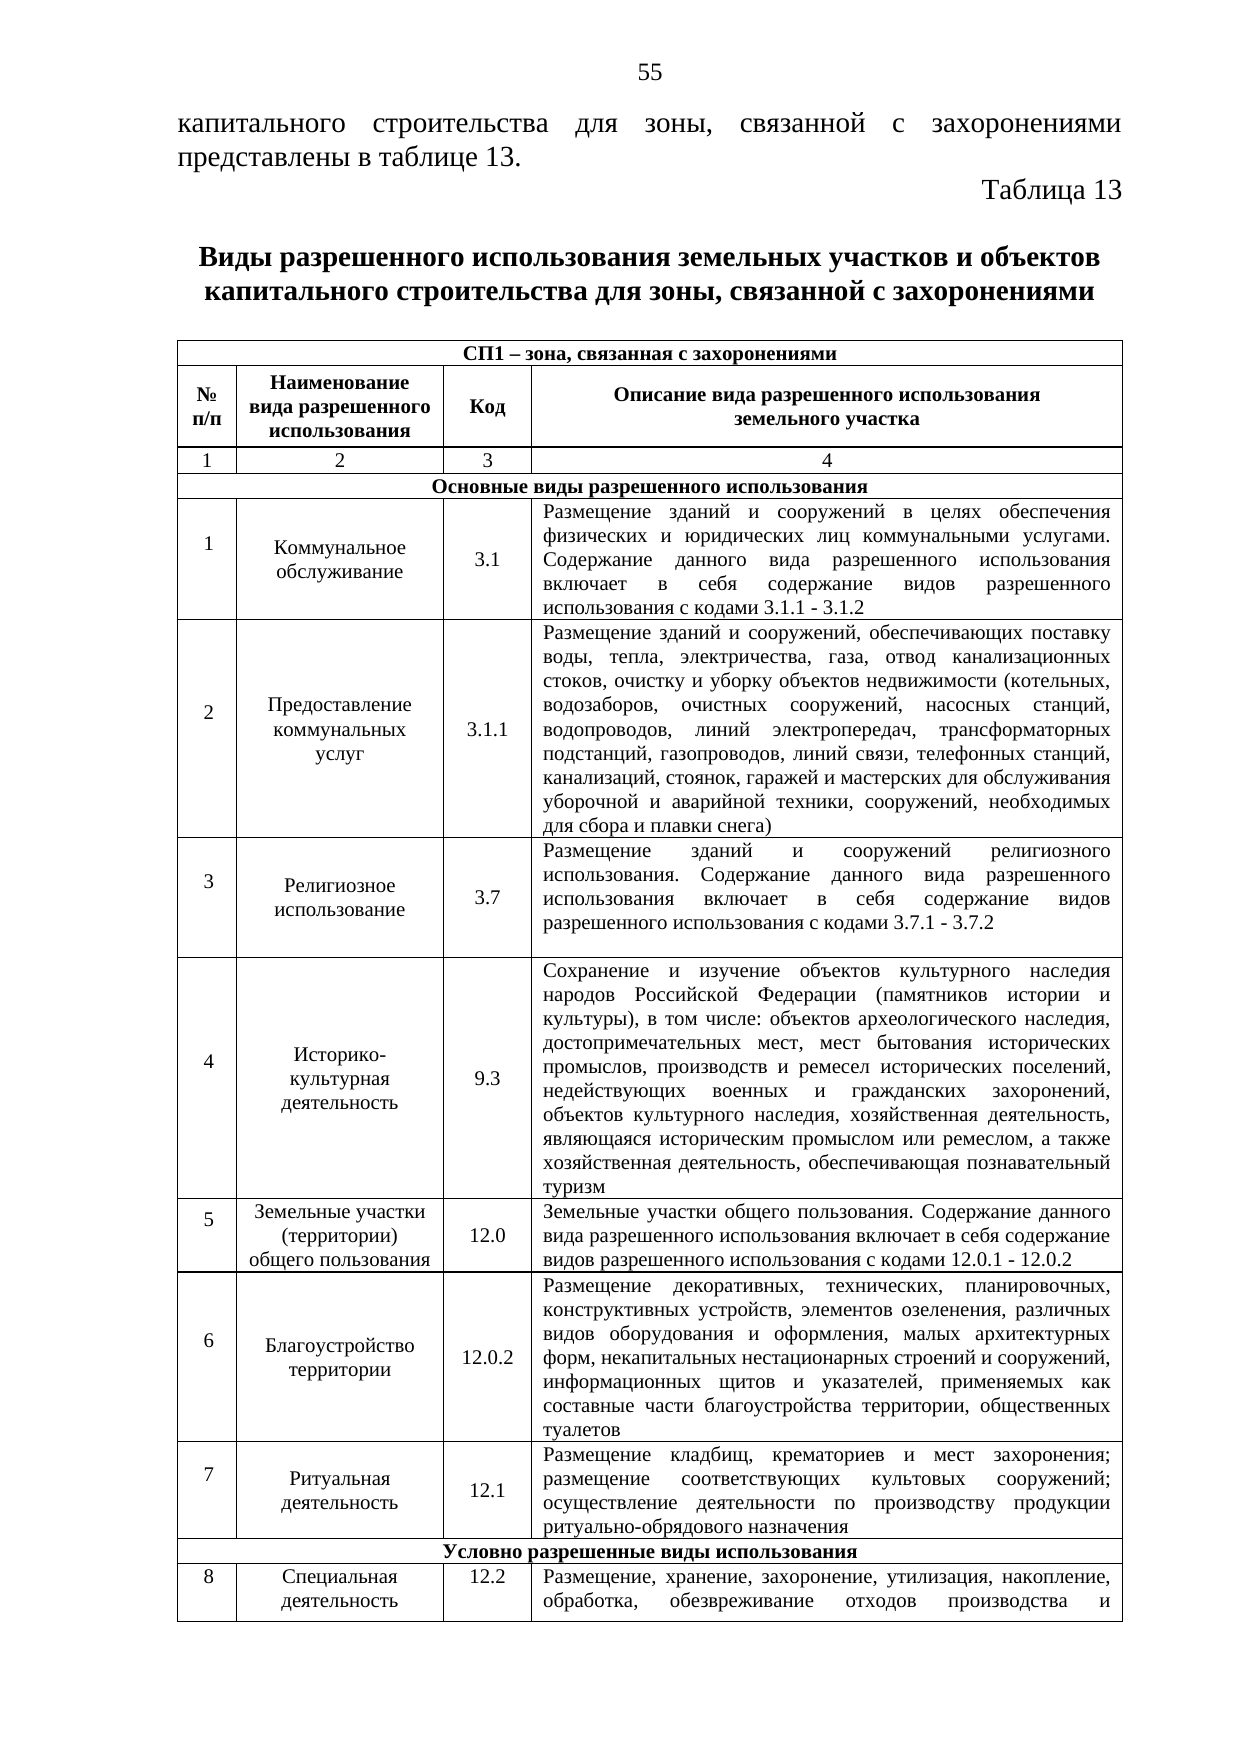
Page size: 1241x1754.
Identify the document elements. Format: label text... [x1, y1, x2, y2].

table_cell 12.1 [444, 1442, 531, 1538]
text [177, 105, 1122, 172]
table_cell 1 [178, 448, 236, 473]
table_cell Ритуальная деятельность [237, 1442, 443, 1538]
table_cell Условно разрешенные виды использования [178, 1539, 1122, 1563]
table_cell 12.0.2 [444, 1273, 531, 1441]
table_cell Историко-культурная деятельность [237, 958, 443, 1198]
table_cell [178, 838, 236, 957]
table_cell Наименование вида разрешенного использования [237, 366, 443, 446]
table_cell [178, 1199, 236, 1271]
table_cell Земельные участки общего пользования. Содержание данного вида разрешенного использования включает в себя содержание видов разрешенного использования с кодами 12.0.1 - 12.0.2 [532, 1199, 1122, 1271]
table_cell Сохранение и изучение объектов культурного наследия народов Российской Федерации (памятников истории и культуры), в том числе: объектов археологического наследия, достопримечательных мест, мест бытования исторических промыслов, производств и ремесел исторических поселений, недействующих военных и гражданских захоронений, объектов культурного наследия, хозяйственная деятельность, являющаяся историческим промыслом или ремеслом, а также хозяйственная деятельность, обеспечивающая познавательный туризм [532, 958, 1122, 1198]
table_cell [532, 1564, 1122, 1621]
table_cell 3.7 [444, 838, 531, 957]
table_cell 4 [532, 448, 1122, 473]
table_cell Описание вида разрешенного использования земельного участка [532, 366, 1122, 446]
table_cell Размещение зданий и сооружений, обеспечивающих поставку воды, тепла, электричества, газа, отвод канализационных стоков, очистку и уборку объектов недвижимости (котельных, водозаборов, очистных сооружений, насосных станций, водопроводов, линий электропередач, трансформаторных подстанций, газопроводов, линий связи, телефонных станций, канализаций, стоянок, гаражей и мастерских для обслуживания уборочной и аварийной техники, сооружений, необходимых для сбора и плавки снега) [532, 620, 1122, 837]
table_cell 3.1.1 [444, 620, 531, 837]
table_cell Коммунальное обслуживание [237, 499, 443, 619]
table_cell Земельные участки (территории) общего пользования [237, 1199, 443, 1271]
table_cell Код [444, 366, 531, 446]
table_cell 12.0 [444, 1199, 531, 1271]
table_cell 3.1 [444, 499, 531, 619]
table_cell Размещение зданий и сооружений религиозного использования. Содержание данного вида разрешенного использования включает в себя содержание видов разрешенного использования с кодами 3.7.1 - 3.7.2 [532, 838, 1122, 957]
table_header СП1 – зона, связанная с захоронениями [178, 341, 1122, 365]
text Виды разрешенного использования земельных участков и объектов капитального строительства для зоны, связанной с захоронениями [177, 239, 1122, 307]
text Таблица 13 [177, 172, 1122, 206]
table_cell Размещение кладбищ, крематориев и мест захоронения; размещение соответствующих культовых сооружений; осуществление деятельности по производству продукции ритуально-обрядового назначения [532, 1442, 1122, 1538]
table_cell Размещение зданий и сооружений в целях обеспечения физических и юридических лиц коммунальными услугами. Содержание данного вида разрешенного использования включает в себя содержание видов разрешенного использования с кодами 3.1.1 - 3.1.2 [532, 499, 1122, 619]
table_cell Предоставление коммунальных услуг [237, 620, 443, 837]
table_cell Благоустройство территории [237, 1273, 443, 1441]
table_cell № п/п [178, 366, 236, 446]
table_cell [178, 958, 236, 1198]
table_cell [237, 1564, 443, 1621]
table_cell 3 [444, 448, 531, 473]
table_cell 2 [237, 448, 443, 473]
table_cell [178, 620, 236, 837]
table_cell [178, 1442, 236, 1538]
table_cell Основные виды разрешенного использования [178, 474, 1122, 498]
table_cell 9.3 [444, 958, 531, 1198]
table_cell [178, 1564, 236, 1621]
table_cell [178, 1273, 236, 1441]
table_cell 12.2 [444, 1564, 531, 1621]
table_cell Религиозное использование [237, 838, 443, 957]
table_cell [178, 499, 236, 619]
table_cell Размещение декоративных, технических, планировочных, конструктивных устройств, элементов озеленения, различных видов оборудования и оформления, малых архитектурных форм, некапитальных нестационарных строений и сооружений, информационных щитов и указателей, применяемых как составные части благоустройства территории, общественных туалетов [532, 1273, 1122, 1441]
